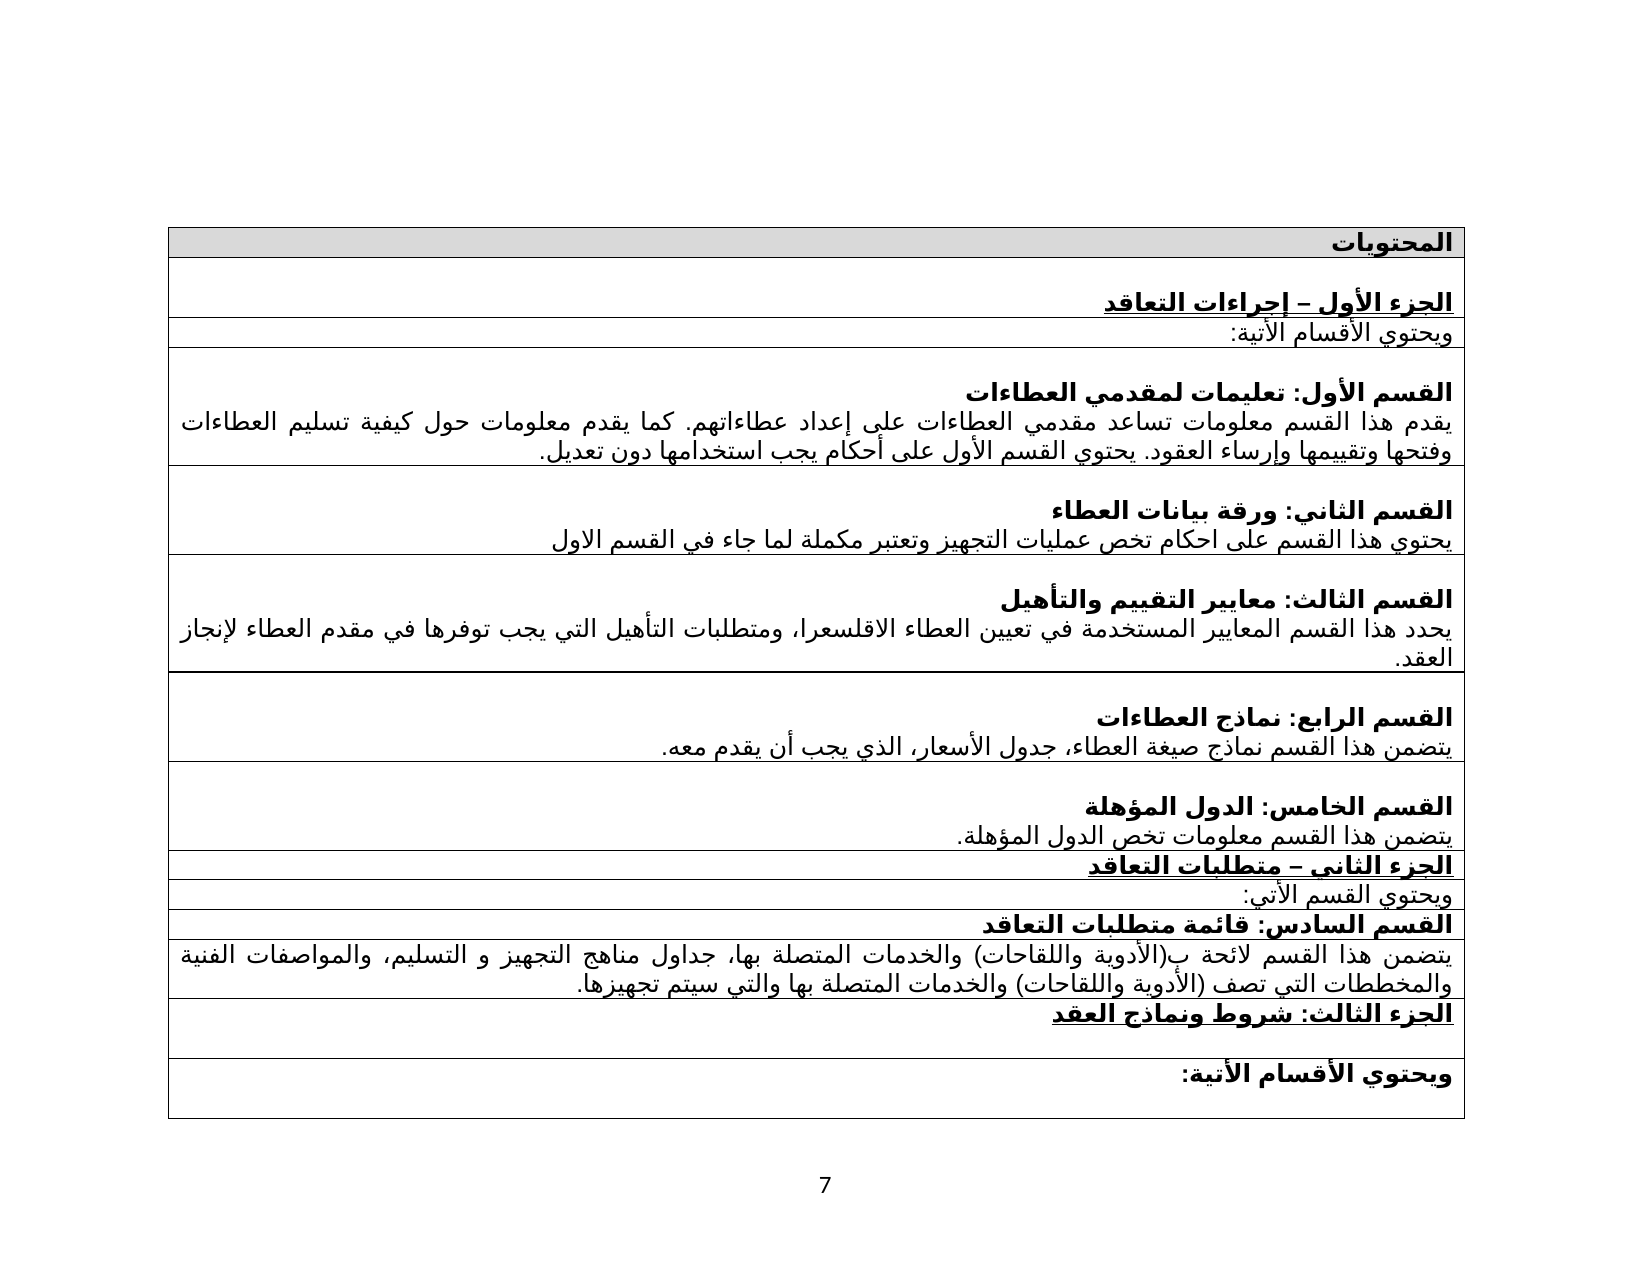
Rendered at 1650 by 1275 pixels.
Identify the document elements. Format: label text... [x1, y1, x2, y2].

table_cell الجزء الثاني – متطلبات التعاقد [169, 851, 1464, 879]
table_header المحتويات [169, 228, 1464, 257]
table_cell ويحتوي الأقسام الأتية: [169, 1059, 1464, 1118]
table_cell القسم الثالث: معايير التقييم والتأهيل يحدد هذا القسم المعايير المستخدمة في تعيين العطاء الاقلسعرا، ومتطلبات التأهيل التي يجب توفرها في مقدم العطاء لإنجاز العقد. [169, 555, 1464, 671]
table_cell القسم الثاني: ورقة بيانات العطاء يحتوي هذا القسم على احكام تخص عمليات التجهيز وتعتبر مكملة لما جاء في القسم الاول [169, 466, 1464, 554]
table_cell ويحتوي القسم الأتي: [169, 880, 1464, 909]
table_cell القسم الأول: تعليمات لمقدمي العطاءات يقدم هذا القسم معلومات تساعد مقدمي العطاءات على إعداد عطاءاتهم. كما يقدم معلومات حول كيفية تسليم العطاءات وفتحها وتقييمها وإرساء العقود. يحتوي القسم الأول على أحكام يجب استخدامها دون تعديل. [169, 348, 1464, 464]
table_cell القسم السادس: قائمة متطلبات التعاقد [169, 910, 1464, 939]
table_cell يتضمن هذا القسم لائحة ب(الأدوية واللقاحات) والخدمات المتصلة بها، جداول مناهج التجهيز و التسليم، والمواصفات الفنية والمخططات التي تصف (الأدوية واللقاحات) والخدمات المتصلة بها والتي سيتم تجهيزها. [169, 940, 1464, 997]
table_cell القسم الرابع: نماذج العطاءات يتضمن هذا القسم نماذج صيغة العطاء، جدول الأسعار، الذي يجب أن يقدم معه. [169, 673, 1464, 761]
table_cell الجزء الأول – إجراءات التعاقد [169, 258, 1464, 317]
table_cell ويحتوي الأقسام الأتية: [169, 318, 1464, 347]
table_cell القسم الخامس: الدول المؤهلة يتضمن هذا القسم معلومات تخص الدول المؤهلة. [169, 762, 1464, 849]
table_cell الجزء الثالث: شروط ونماذج العقد [169, 999, 1464, 1058]
